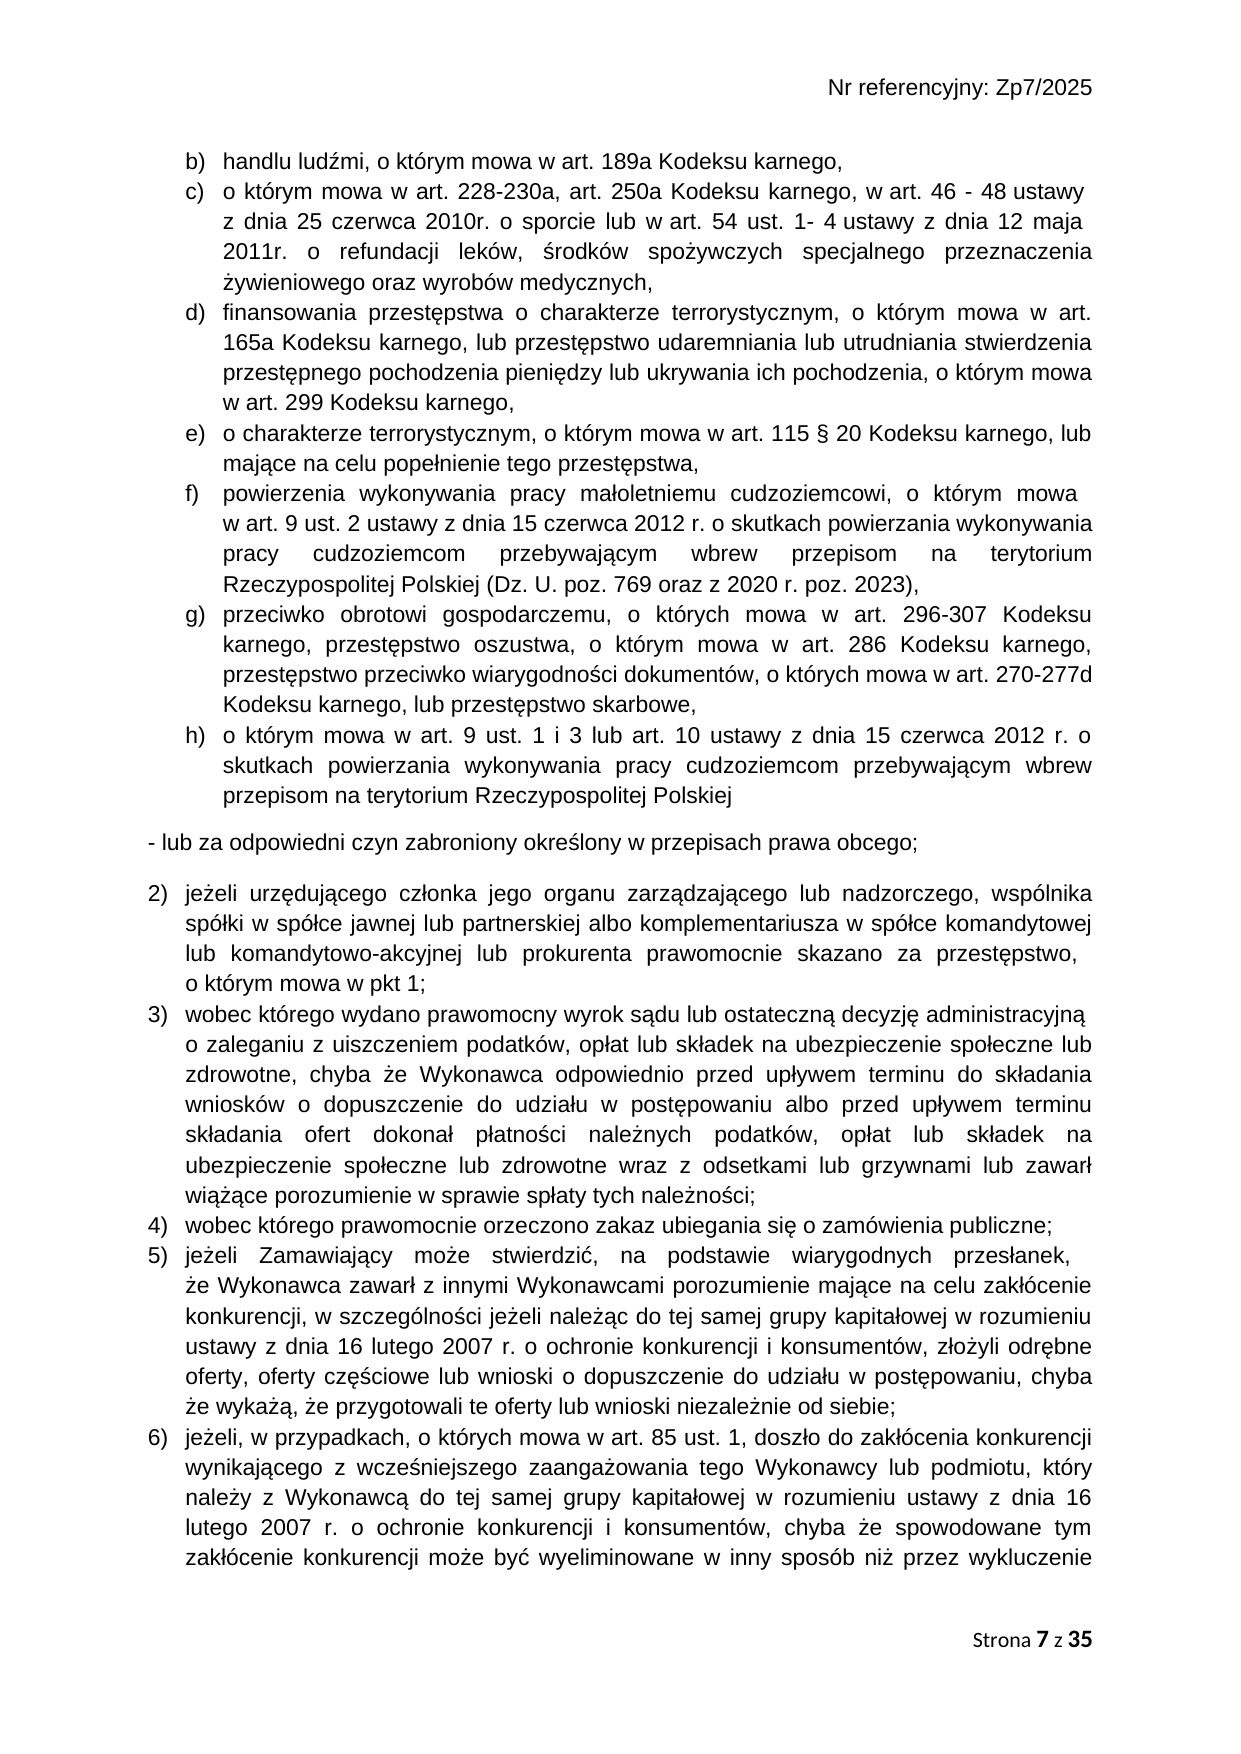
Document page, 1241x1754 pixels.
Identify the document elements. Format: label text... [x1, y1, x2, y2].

list powierzenia wykonywania pracy małoletniemu cudzoziemcowi, o którym mowa w art. 9 ust. 2 ustawy z dnia 15 czerwca 2012 r. o skutkach powierzania wykonywania pracy cudzoziemcom przebywającym wbrew przepisom na terytorium Rzeczypospolitej Polskiej (Dz. U. poz. 769 oraz z 2020 r. poz. 2023), [185, 480, 1093, 597]
list o charakterze terrorystycznym, o którym mowa w art. 115 § 20 Kodeksu karnego, lub mające na celu popełnienie tego przestępstwa, [185, 419, 1093, 476]
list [148, 1423, 1093, 1571]
list finansowania przestępstwa o charakterze terrorystycznym, o którym mowa w art. 165a Kodeksu karnego, lub przestępstwo udaremniania lub utrudniania stwierdzenia przestępnego pochodzenia pieniędzy lub ukrywania ich pochodzenia, o którym mowa w art. 299 Kodeksu karnego, [185, 299, 1093, 416]
text - lub za odpowiedni czyn zabroniony określony w przepisach prawa obcego; [148, 829, 1093, 855]
list wobec którego prawomocnie orzeczono zakaz ubiegania się o zamówienia publiczne; [148, 1212, 1093, 1238]
list jeżeli Zamawiający może stwierdzić, na podstawie wiarygodnych przesłanek, że Wykonawca zawarł z innymi Wykonawcami porozumienie mające na celu zakłócenie konkurencji, w szczególności jeżeli należąc do tej samej grupy kapitałowej w rozumieniu ustawy z dnia 16 lutego 2007 r. o ochronie konkurencji i konsumentów, złożyli odrębne oferty, oferty częściowe lub wnioski o dopuszczenie do udziału w postępowaniu, chyba że wykażą, że przygotowali te oferty lub wnioski niezależnie od siebie; [148, 1242, 1093, 1419]
list o którym mowa w art. 9 ust. 1 i 3 lub art. 10 ustawy z dnia 15 czerwca 2012 r. o skutkach powierzania wykonywania pracy cudzoziemcom przebywającym wbrew przepisom na terytorium Rzeczypospolitej Polskiej [185, 722, 1093, 808]
list handlu ludźmi, o którym mowa w art. 189a Kodeksu karnego, [185, 148, 1093, 174]
list przeciwko obrotowi gospodarczemu, o których mowa w art. 296-307 Kodeksu karnego, przestępstwo oszustwa, o którym mowa w art. 286 Kodeksu karnego, przestępstwo przeciwko wiarygodności dokumentów, o których mowa w art. 270-277d Kodeksu karnego, lub przestępstwo skarbowe, [185, 601, 1093, 718]
list jeżeli urzędującego członka jego organu zarządzającego lub nadzorczego, wspólnika spółki w spółce jawnej lub partnerskiej albo komplementariusza w spółce komandytowej lub komandytowo-akcyjnej lub prokurenta prawomocnie skazano za przestępstwo, o którym mowa w pkt 1; [148, 880, 1093, 997]
list wobec którego wydano prawomocny wyrok sądu lub ostateczną decyzję administracyjną o zaleganiu z uiszczeniem podatków, opłat lub składek na ubezpieczenie społeczne lub zdrowotne, chyba że Wykonawca odpowiednio przed upływem terminu do składania wniosków o dopuszczenie do udziału w postępowaniu albo przed upływem terminu składania ofert dokonał płatności należnych podatków, opłat lub składek na ubezpieczenie społeczne lub zdrowotne wraz z odsetkami lub grzywnami lub zawarł wiążące porozumienie w sprawie spłaty tych należności; [148, 1001, 1093, 1208]
list o którym mowa w art. 228-230a, art. 250a Kodeksu karnego, w art. 46 - 48 ustawy z dnia 25 czerwca 2010r. o sporcie lub w art. 54 ust. 1- 4 ustawy z dnia 12 maja 2011r. o refundacji leków, środków spożywczych specjalnego przeznaczenia żywieniowego oraz wyrobów medycznych, [185, 178, 1093, 295]
